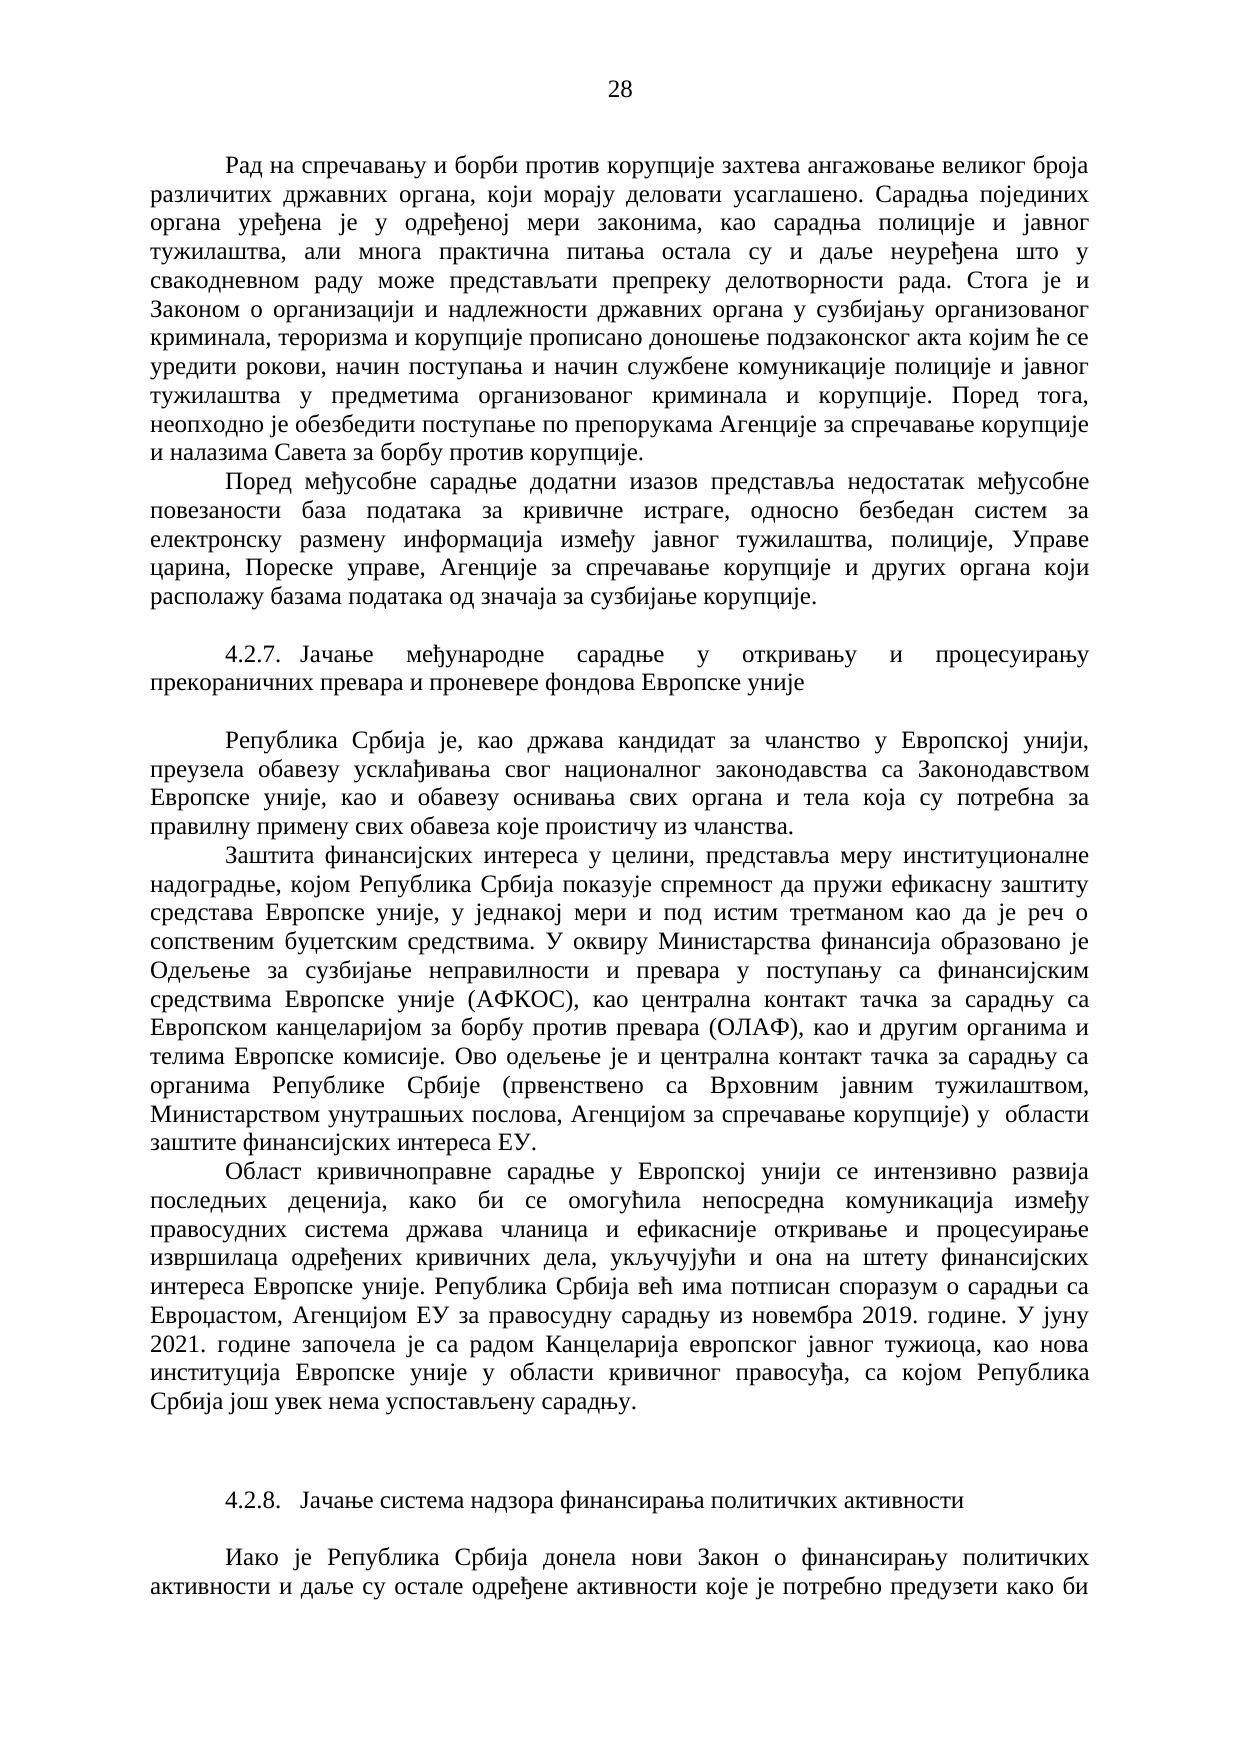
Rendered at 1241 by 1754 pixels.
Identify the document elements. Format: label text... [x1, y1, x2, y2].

list Јачање међународне сарадње у откривању и процесуирању прекораничних превара и проневере фондова Европске уније [150, 639, 1090, 696]
list Јачање система надзора финансирања политичких активности [150, 1485, 1090, 1514]
text Поред међусобне сарадње додатни изазов представља недостатак међусобне повезаности база података за кривичне истраге, односно безбедан систем за електронску размену информација између јавног тужилаштва, полиције, Управе царина, Пореске управе, Агенције за спречавање корупције и других органа који располажу базама података од значаја за сузбијање корупције. [150, 466, 1090, 610]
text Област кривичноправне сарадње у Европској унији се интензивно развија последњих деценија, како би се омогућила непосредна комуникација између правосудних система држава чланица и ефикасније откривање и процесуирање извршилаца одређених кривичних дела, укључујући и она на штету финансијских интереса Европске уније. Република Србија већ има потписан споразум о сарадњи са Евроџастом, Агенцијом ЕУ за правосудну сарадњу из новембра 2019. године. У јуну 2021. године започела је са радом Канцеларија европског јавног тужиоца, као нова институција Европске уније у области кривичног правосуђа, са којом Република Србија још увек нема успостављену сарадњу. [150, 1156, 1090, 1415]
text Заштита финансијских интереса у целини, представља меру институционалне надоградње, којом Република Србија показује спремност да пружи ефикасну заштиту средстава Европске уније, у једнакој мери и под истим третманом као да је реч о сопственим буџетским средствима. У оквиру Министарства финансија образовано је Одељење за сузбијање неправилности и превара у поступању са финансијским средствима Европске уније (АФКОС), као централна контакт тачка за сарадњу са Европском канцеларијом за борбу против превара (ОЛАФ), као и другим органима и телима Европске комисије. Ово одељење је и централна контакт тачка за сарадњу са органима Републике Србије (првенствено са Врховним јавним тужилаштвом, Министарством унутрашњих послова, Агенцијом за спречавање корупције) у области заштите финансијских интереса ЕУ. [150, 840, 1090, 1156]
text Рад на спречавању и борби против корупције захтева ангажовање великог броја различитих државних органа, који морају деловати усаглашено. Сарадња појединих органа уређена је у одређеној мери законима, као сарадња полиције и јавног тужилаштва, али многа практична питања остала су и даље неуређена што у свакодневном раду може представљати препреку делотворности рада. Стога је и Законом о организацији и надлежности државних органа у сузбијању организованог криминала, тероризма и корупције прописано доношење подзаконског акта којим ће се уредити рокови, начин поступања и начин службене комуникације полиције и јавног тужилаштва у предметима организованог криминала и корупције. Поред тога, неопходно је обезбедити поступање по препорукама Агенције за спречавање корупције и налазима Савета за борбу против корупције. [150, 150, 1090, 466]
text Република Србија је, као држава кандидат за чланство у Европској унији, преузела обавезу усклађивања свог националног законодавства са Законодавством Европске уније, као и обавезу оснивања свих органа и тела која су потребна за правилну примену свих обавеза које проистичу из чланства. [150, 725, 1090, 840]
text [150, 1542, 1090, 1600]
